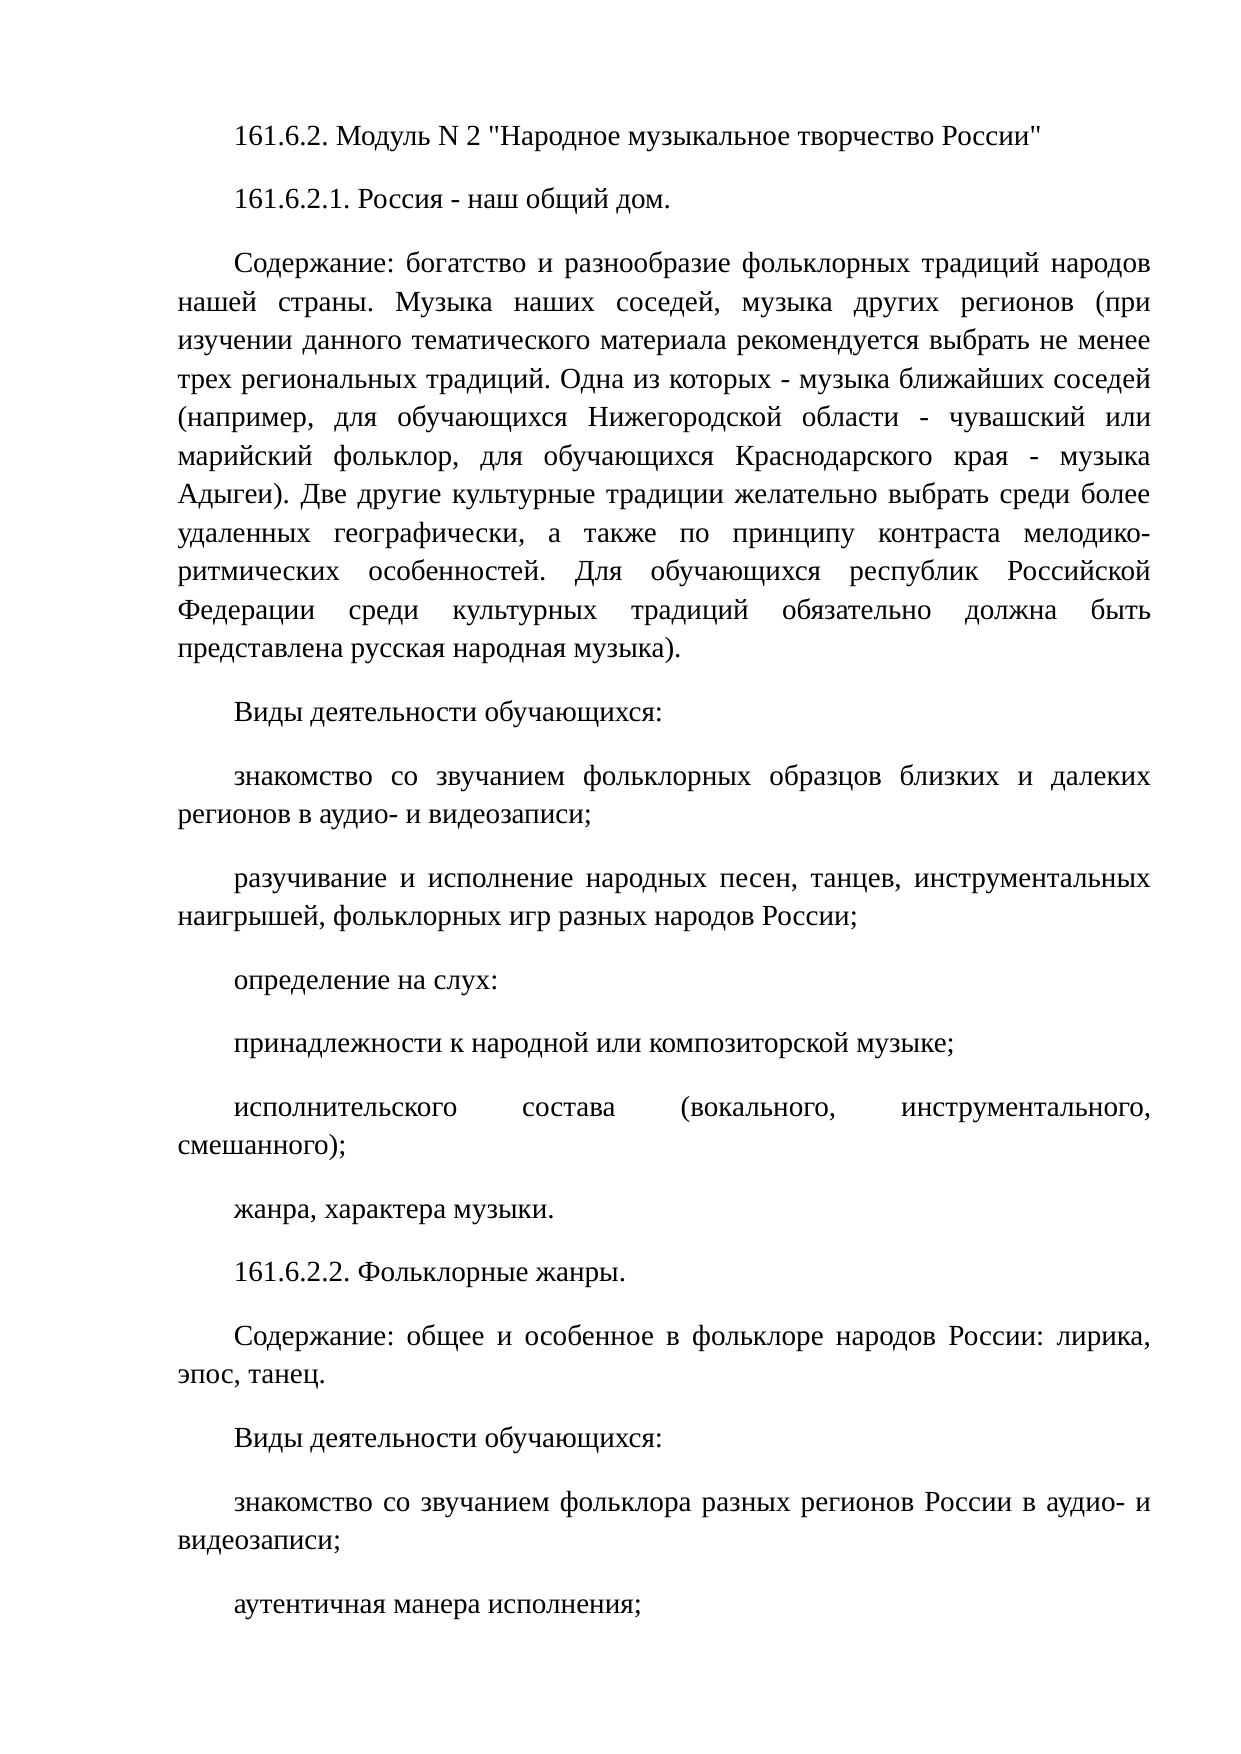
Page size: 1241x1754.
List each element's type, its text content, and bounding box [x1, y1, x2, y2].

text определение на слух: [177, 962, 1152, 995]
text Содержание: общее и особенное в фольклоре народов России: лирика, эпос, танец. [177, 1318, 1152, 1390]
text 161.6.2.2. Фольклорные жанры. [177, 1254, 1152, 1288]
text знакомство со звучанием фольклора разных регионов России в аудио- и видеозаписи; [177, 1484, 1152, 1556]
text разучивание и исполнение народных песен, танцев, инструментальных наигрышей, фольклорных игр разных народов России; [177, 860, 1152, 932]
text Содержание: богатство и разнообразие фольклорных традиций народов нашей страны. Музыка наших соседей, музыка других регионов (при изучении данного тематического материала рекомендуется выбрать не менее трех региональных традиций. Одна из которых - музыка ближайших соседей (например, для обучающихся Нижегородской области - чувашский или марийский фольклор, для обучающихся Краснодарского края - музыка Адыгеи). Две другие культурные традиции желательно выбрать среди более удаленных географически, а также по принципу контраста мелодико-ритмических особенностей. Для обучающихся республик Российской Федерации среди культурных традиций обязательно должна быть представлена русская народная музыка). [177, 245, 1152, 664]
text принадлежности к народной или композиторской музыке; [177, 1025, 1152, 1059]
text жанра, характера музыки. [177, 1191, 1152, 1224]
text знакомство со звучанием фольклорных образцов близких и далеких регионов в аудио- и видеозаписи; [177, 758, 1152, 830]
text 161.6.2. Модуль N 2 "Народное музыкальное творчество России" [177, 118, 1152, 152]
text Виды деятельности обучающихся: [177, 1420, 1152, 1454]
text аутентичная манера исполнения; [177, 1586, 1152, 1619]
text исполнительского состава (вокального, инструментального, смешанного); [177, 1089, 1152, 1161]
text Виды деятельности обучающихся: [177, 694, 1152, 728]
text 161.6.2.1. Россия - наш общий дом. [177, 182, 1152, 215]
